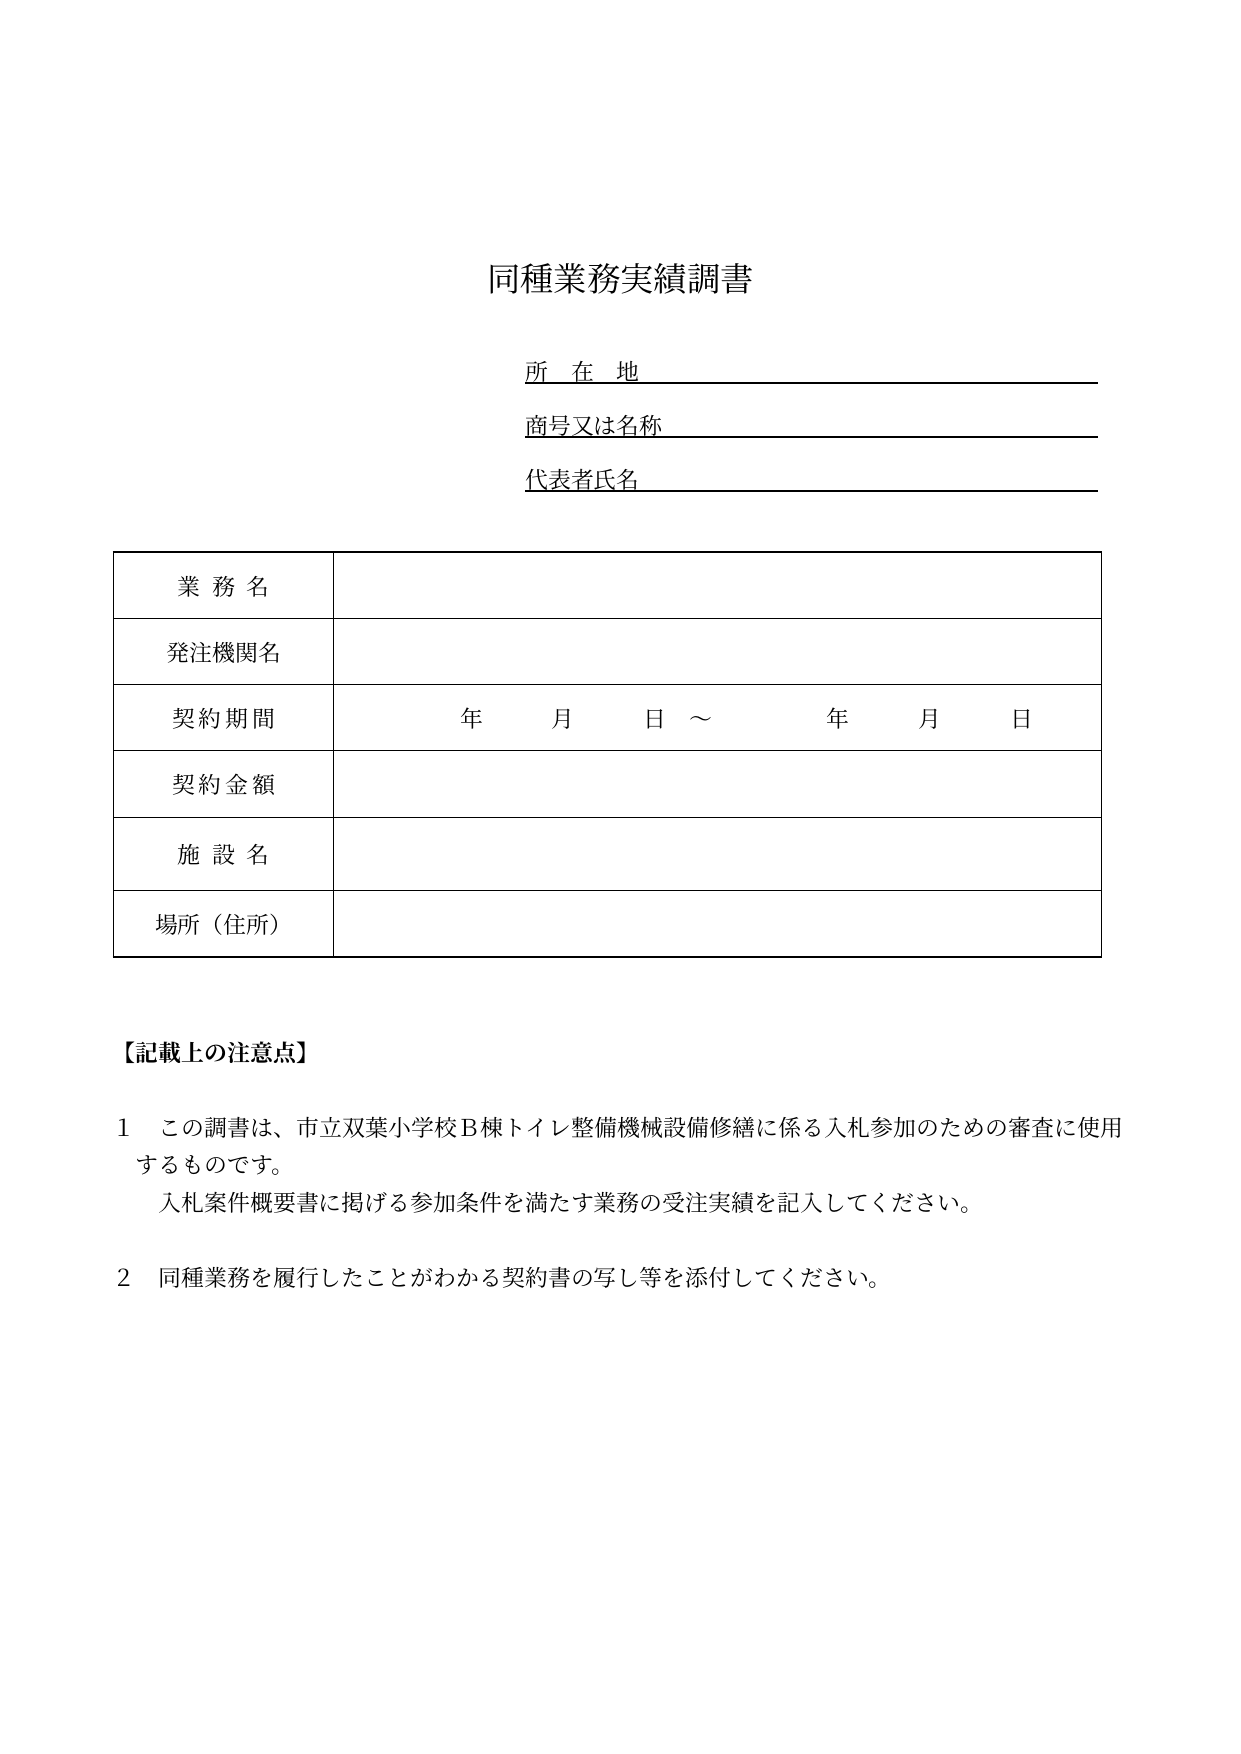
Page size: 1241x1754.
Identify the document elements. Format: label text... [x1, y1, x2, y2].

text １ この調書は、市立双葉小学校Ｂ棟トイレ整備機械設備修繕に係る入札参加のための審査に使用するものです。 [112, 1107, 1128, 1182]
table_cell [334, 891, 1101, 956]
table_cell [334, 619, 1101, 684]
text 入札案件概要書に掲げる参加条件を満たす業務の受注実績を記入してください。 [112, 1182, 1128, 1220]
table_cell 場所（住所） [114, 891, 333, 956]
table_cell 発注機関名 [114, 619, 333, 684]
table_cell 年 月 日 ～ 年 月 日 [334, 685, 1101, 750]
table_header [334, 553, 1101, 618]
table_cell 契約金額 [114, 751, 333, 817]
table_cell [334, 818, 1101, 890]
text 代表者氏名 [112, 460, 1128, 497]
table_cell 施設名 [114, 818, 333, 890]
text 所 在 地 [112, 352, 1128, 389]
text 商号又は名称 [112, 406, 1128, 443]
table_header 業務名 [114, 553, 333, 618]
table_cell 契約期間 [114, 685, 333, 750]
text ２ 同種業務を履行したことがわかる契約書の写し等を添付してください。 [112, 1257, 1128, 1295]
text 同種業務実績調書 [112, 239, 1128, 314]
text 【記載上の注意点】 [112, 1032, 1128, 1070]
table_cell [334, 751, 1101, 817]
